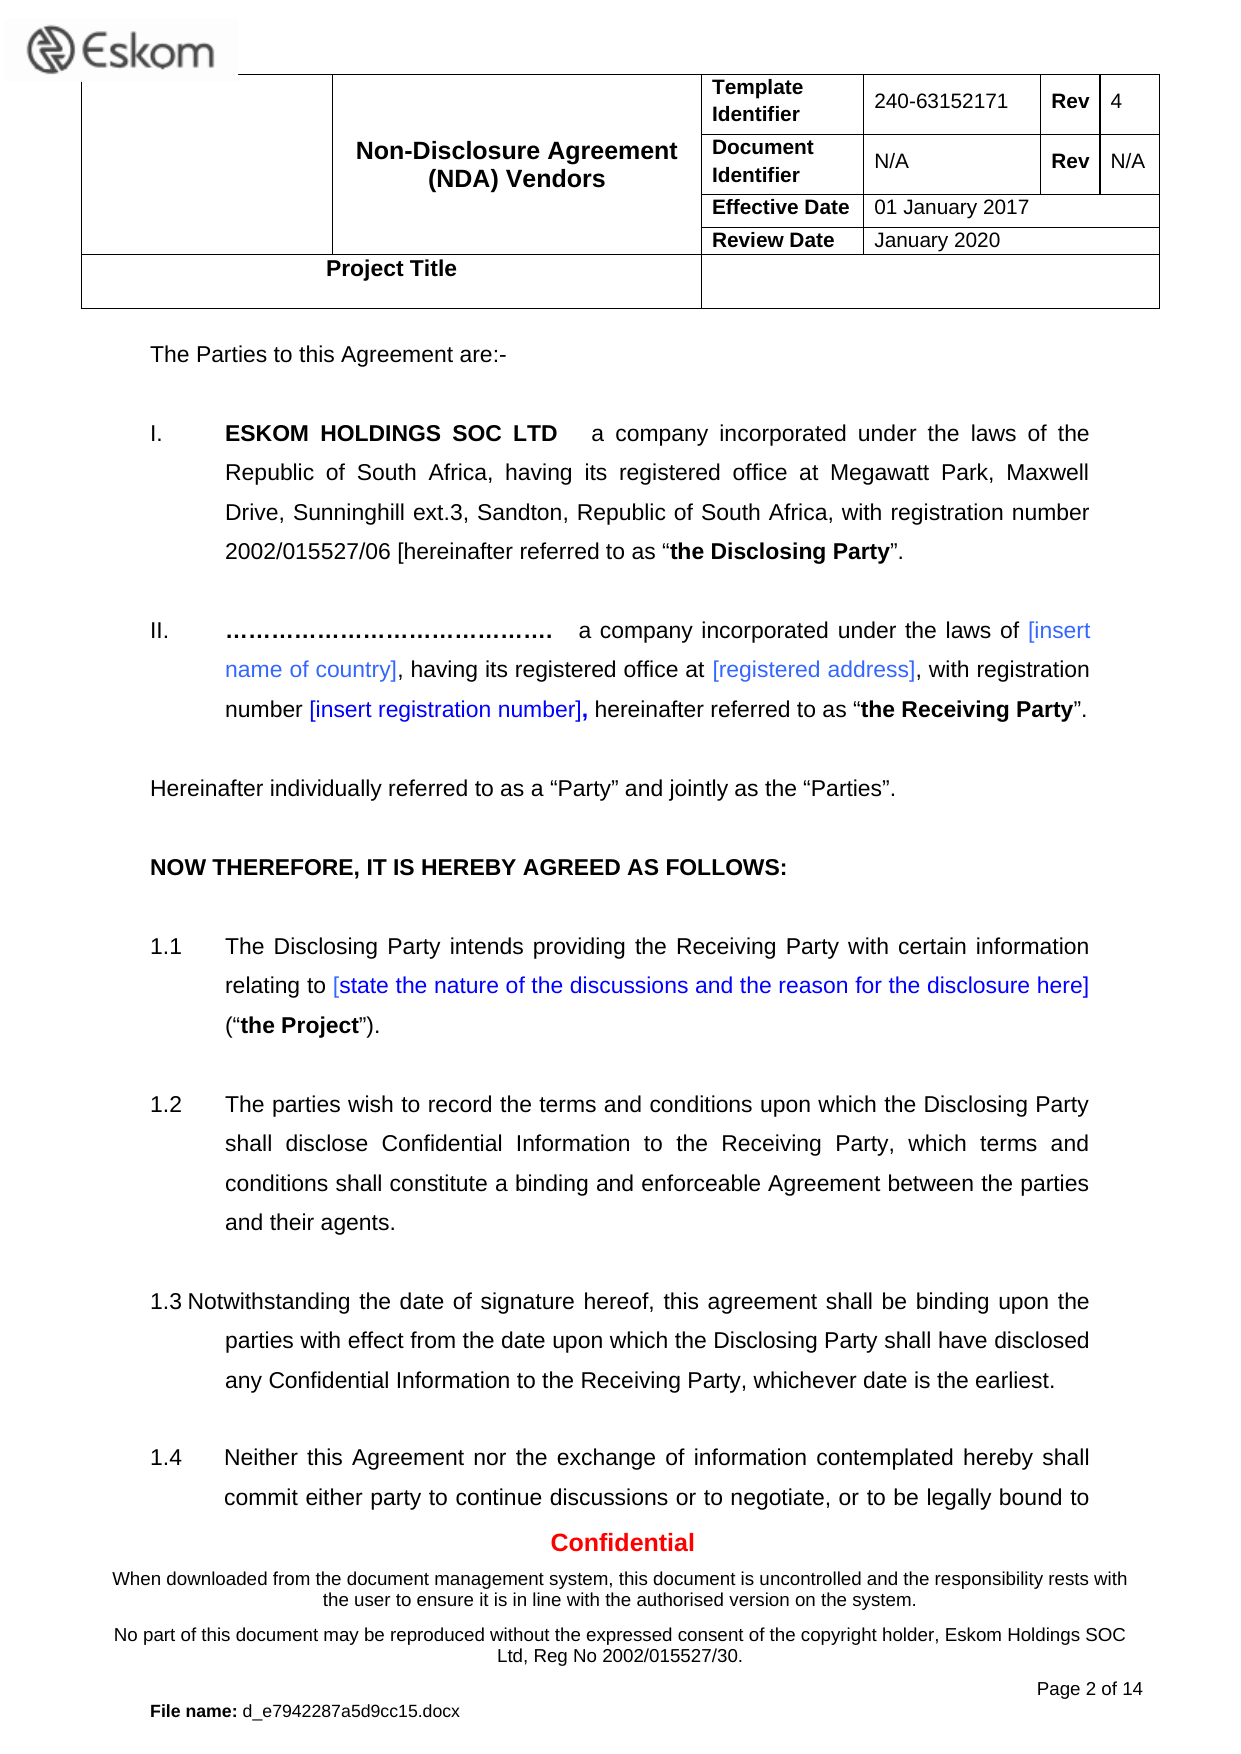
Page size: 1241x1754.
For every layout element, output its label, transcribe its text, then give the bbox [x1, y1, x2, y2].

text The Parties to this Agreement are:- [150, 341, 1090, 367]
text I. Eskom HOLDINGS SOC LTD a company incorporated under the laws of the Republic of South Africa, having its registered office at Megawatt Park, Maxwell Drive, Sunninghill ext.3, Sandton, Republic of South Africa, with registration number 2002/015527/06 [hereinafter referred to as “the Disclosing Party”. [150, 419, 1090, 564]
text Hereinafter individually referred to as a “Party” and jointly as the “Parties”. [150, 775, 1090, 801]
list Notwithstanding the date of signature hereof, this agreement shall be binding upon the parties with effect from the date upon which the Disclosing Party shall have disclosed any Confidential Information to the Receiving Party, whichever date is the earliest. [150, 1288, 1090, 1393]
text 1.1 The Disclosing Party intends providing the Receiving Party with certain information relating to [state the nature of the discussions and the reason for the disclosure here] (“the Project”). [150, 933, 1090, 1038]
text 1.2 The parties wish to record the terms and conditions upon which the Disclosing Party shall disclose Confidential Information to the Receiving Party, which terms and conditions shall constitute a binding and enforceable Agreement between the parties and their agents. [150, 1091, 1090, 1235]
text NOW THEREFORE, IT IS HEREBY AGREED AS FOLLOWS: [150, 854, 1090, 880]
text II. ……………………………………. a company incorporated under the laws of [insert name of country], having its registered office at [registered address], with registration number [insert registration number], hereinafter referred to as “the Receiving Party”. [150, 617, 1090, 722]
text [150, 1444, 1090, 1510]
